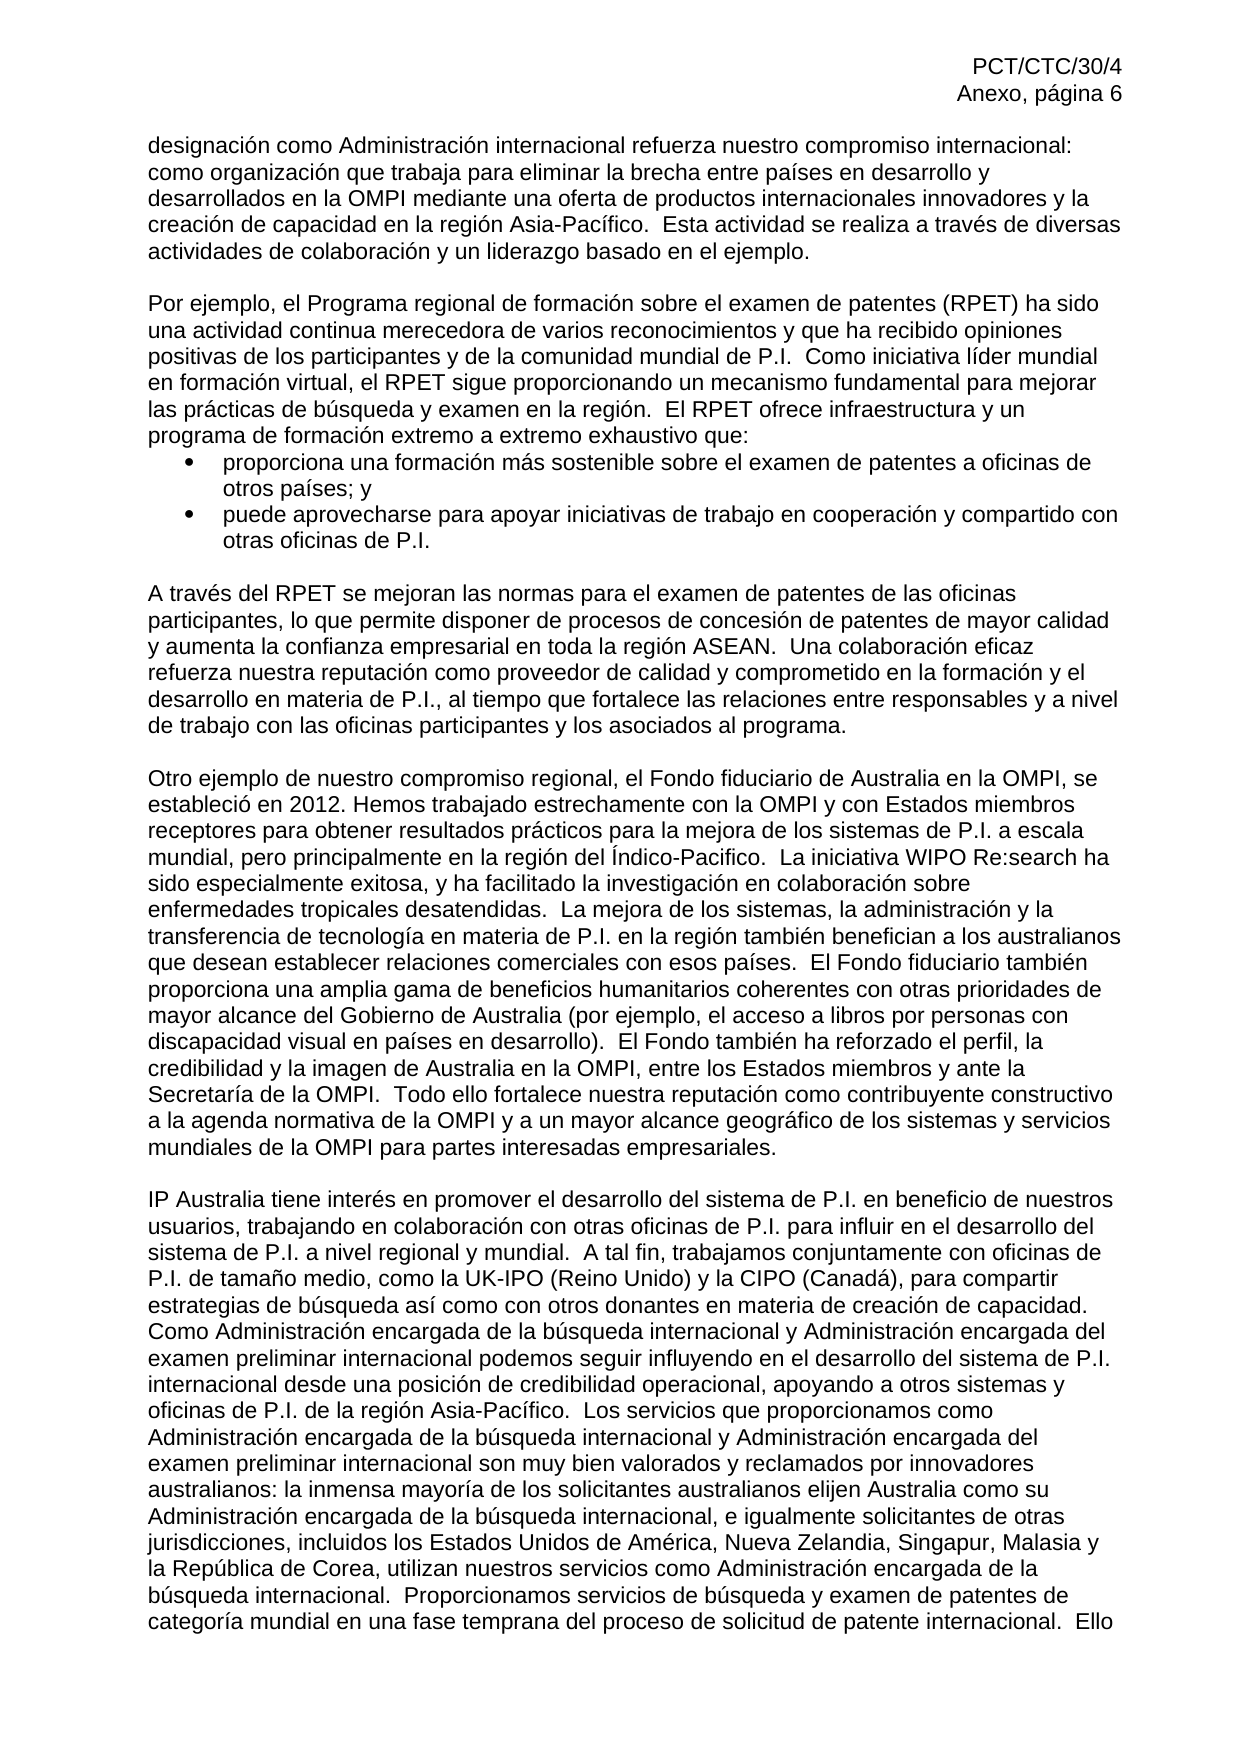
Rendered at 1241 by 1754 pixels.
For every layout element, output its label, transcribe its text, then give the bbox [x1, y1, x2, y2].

text A través del RPET se mejoran las normas para el examen de patentes de las oficinas participantes, lo que permite disponer de procesos de concesión de patentes de mayor calidad y aumenta la confianza empresarial en toda la región ASEAN. Una colaboración eficaz refuerza nuestra reputación como proveedor de calidad y comprometido en la formación y el desarrollo en materia de P.I., al tiempo que fortalece las relaciones entre responsables y a nivel de trabajo con las oficinas participantes y los asociados al programa. [148, 580, 1122, 738]
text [148, 132, 1122, 264]
text Otro ejemplo de nuestro compromiso regional, el Fondo fiduciario de Australia en la OMPI, se estableció en 2012. Hemos trabajado estrechamente con la OMPI y con Estados miembros receptores para obtener resultados prácticos para la mejora de los sistemas de P.I. a escala mundial, pero principalmente en la región del Índico-Pacifico. La iniciativa WIPO Re:search ha sido especialmente exitosa, y ha facilitado la investigación en colaboración sobre enfermedades tropicales desatendidas. La mejora de los sistemas, la administración y la transferencia de tecnología en materia de P.I. en la región también benefician a los australianos que desean establecer relaciones comerciales con esos países. El Fondo fiduciario también proporciona una amplia gama de beneficios humanitarios coherentes con otras prioridades de mayor alcance del Gobierno de Australia (por ejemplo, el acceso a libros por personas con discapacidad visual en países en desarrollo). El Fondo también ha reforzado el perfil, la credibilidad y la imagen de Australia en la OMPI, entre los Estados miembros y ante la Secretaría de la OMPI. Todo ello fortalece nuestra reputación como contribuyente constructivo a la agenda normativa de la OMPI y a un mayor alcance geográfico de los sistemas y servicios mundiales de la OMPI para partes interesadas empresariales. [148, 765, 1122, 1160]
list puede aprovecharse para apoyar iniciativas de trabajo en cooperación y compartido con otras oficinas de P.I. [185, 501, 1122, 554]
text Por ejemplo, el Programa regional de formación sobre el examen de patentes (RPET) ha sido una actividad continua merecedora de varios reconocimientos y que ha recibido opiniones positivas de los participantes y de la comunidad mundial de P.I. Como iniciativa líder mundial en formación virtual, el RPET sigue proporcionando un mecanismo fundamental para mejorar las prácticas de búsqueda y examen en la región. El RPET ofrece infraestructura y un programa de formación extremo a extremo exhaustivo que: [148, 290, 1122, 448]
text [148, 1186, 1122, 1634]
list proporciona una formación más sostenible sobre el examen de patentes a oficinas de otros países; y [185, 448, 1122, 501]
